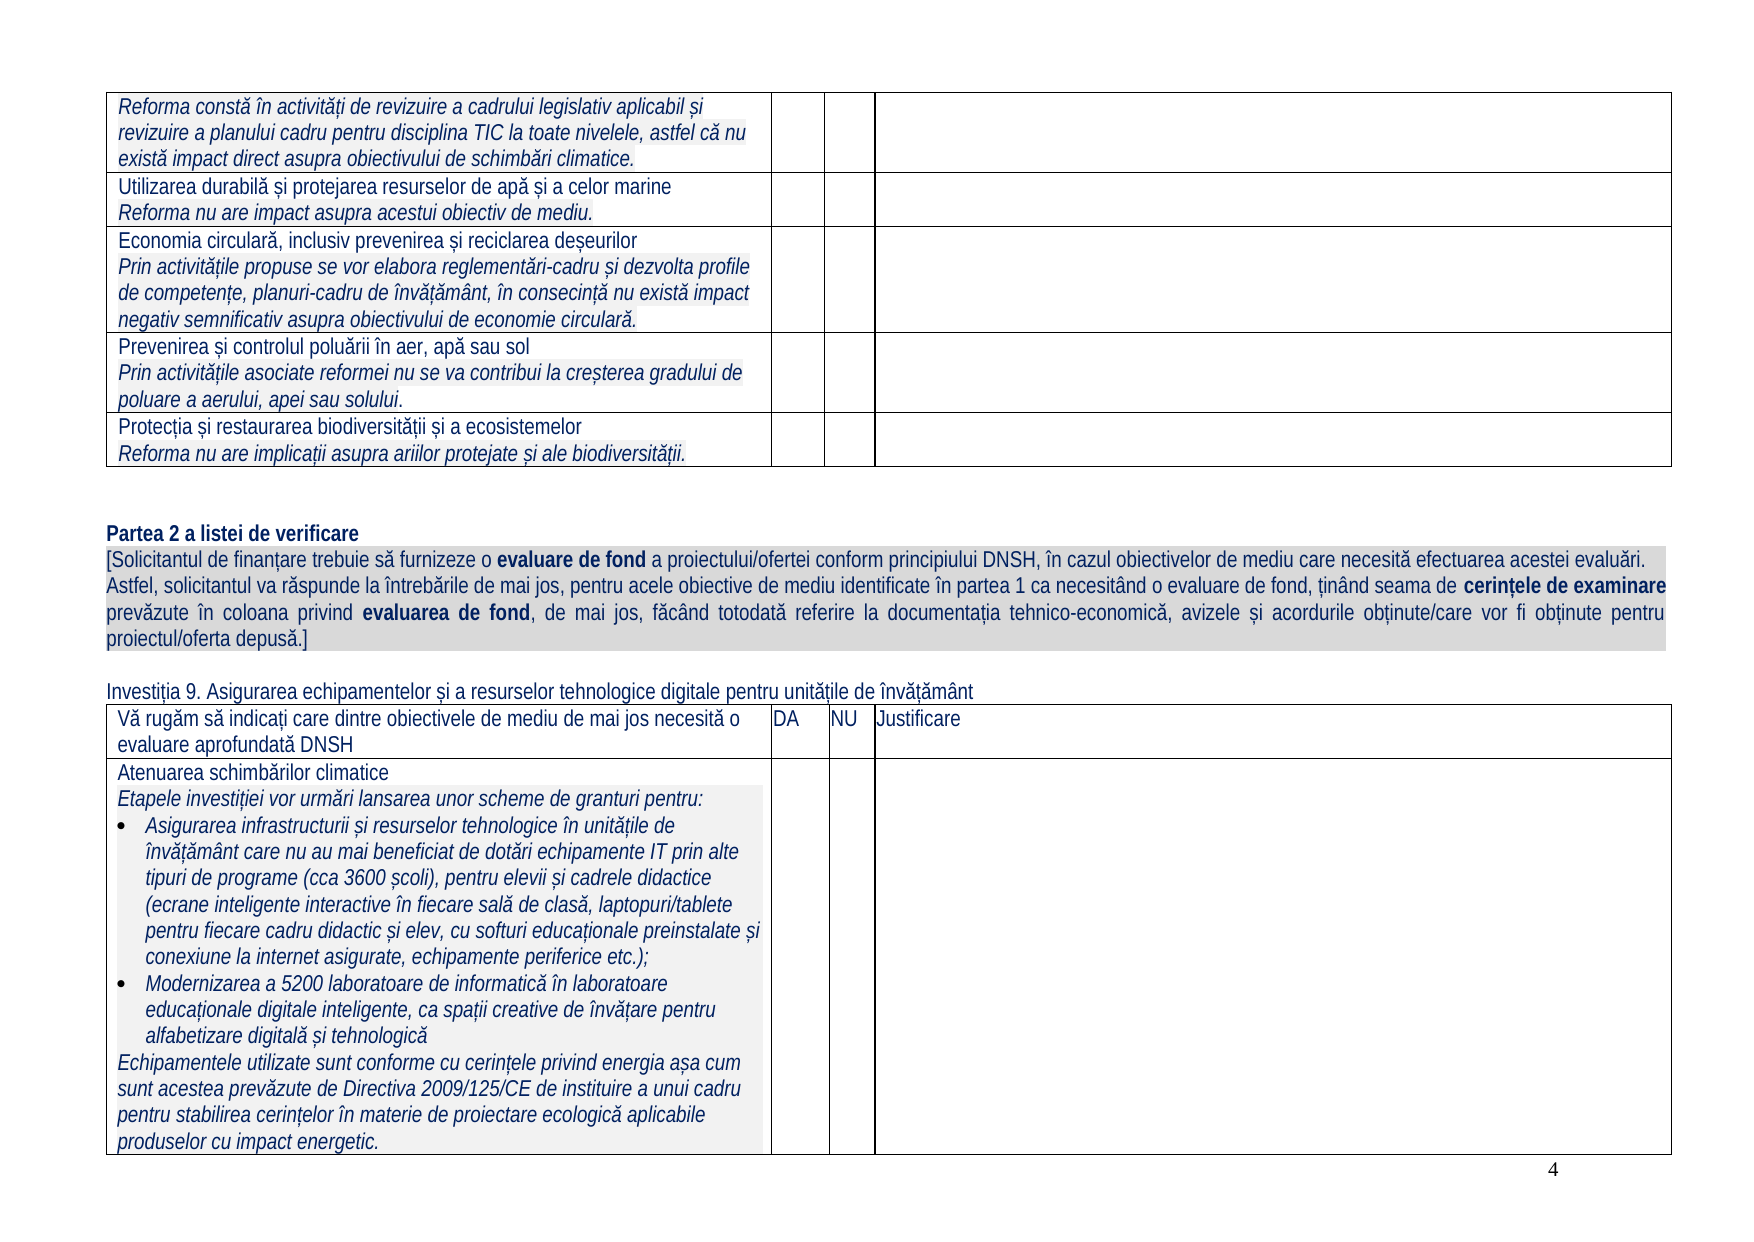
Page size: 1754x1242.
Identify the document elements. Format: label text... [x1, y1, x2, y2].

text Investiția 9. Asigurarea echipamentelor și a resurselor tehnologice digitale pentru unitățile de învățământ [106, 678, 1672, 704]
table_header DA [772, 705, 829, 758]
table_cell [876, 93, 1671, 172]
text Astfel, solicitantul va răspunde la întrebările de mai jos, pentru acele obiective de mediu identificate în partea 1 ca necesitând o evaluare de fond, ținând seama de cerințele de examinare prevăzute în coloana privind evaluarea de fond, de mai jos, făcând totodată referire la documentația tehnico-economică, avizele și acordurile obținute/care vor fi obținute pentru proiectul/oferta depusă.] [106, 572, 1666, 651]
table_cell [876, 759, 1671, 1154]
table_cell [825, 93, 874, 172]
table_cell Economia circulară, inclusiv prevenirea și reciclarea deșeurilor Prin activitățile propuse se vor elabora reglementări-cadru și dezvolta profile de competențe, planuri-cadru de învățământ, în consecință nu există impact negativ semnificativ asupra obiectivului de economie circulară. [107, 227, 771, 332]
table_cell [772, 93, 824, 172]
text [Solicitantul de finanțare trebuie să furnizeze o evaluare de fond a proiectului/ofertei conform principiului DNSH, în cazul obiectivelor de mediu care necesită efectuarea acestei evaluări. [106, 546, 1666, 572]
table_header Justificare [876, 705, 1671, 758]
table_cell [825, 173, 874, 226]
table_cell [825, 333, 874, 412]
table_cell [876, 413, 1671, 466]
table_cell [876, 227, 1671, 332]
table_cell [772, 333, 824, 412]
table_cell [825, 227, 874, 332]
table_cell [825, 413, 874, 466]
table_cell [876, 173, 1671, 226]
table_cell [772, 413, 824, 466]
table_cell [830, 759, 874, 1154]
table_cell Utilizarea durabilă și protejarea resurselor de apă și a celor marine Reforma nu are impact asupra acestui obiectiv de mediu. [107, 173, 771, 226]
text Partea 2 a listei de verificare [106, 519, 1666, 546]
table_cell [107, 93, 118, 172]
table_cell Prevenirea și controlul poluării în aer, apă sau sol Prin activitățile asociate reformei nu se va contribui la creșterea gradului de poluare a aerului, apei sau solului. [107, 333, 771, 412]
table_cell [876, 333, 1671, 412]
table_cell Protecția și restaurarea biodiversității și a ecosistemelor Reforma nu are implicații asupra ariilor protejate și ale biodiversității. [107, 413, 771, 466]
table_header NU [830, 705, 874, 758]
table_cell [772, 227, 824, 332]
table_header Vă rugăm să indicați care dintre obiectivele de mediu de mai jos necesită o evaluare aprofundată DNSH [107, 705, 771, 758]
table_cell [772, 759, 829, 1154]
table_cell [772, 173, 824, 226]
